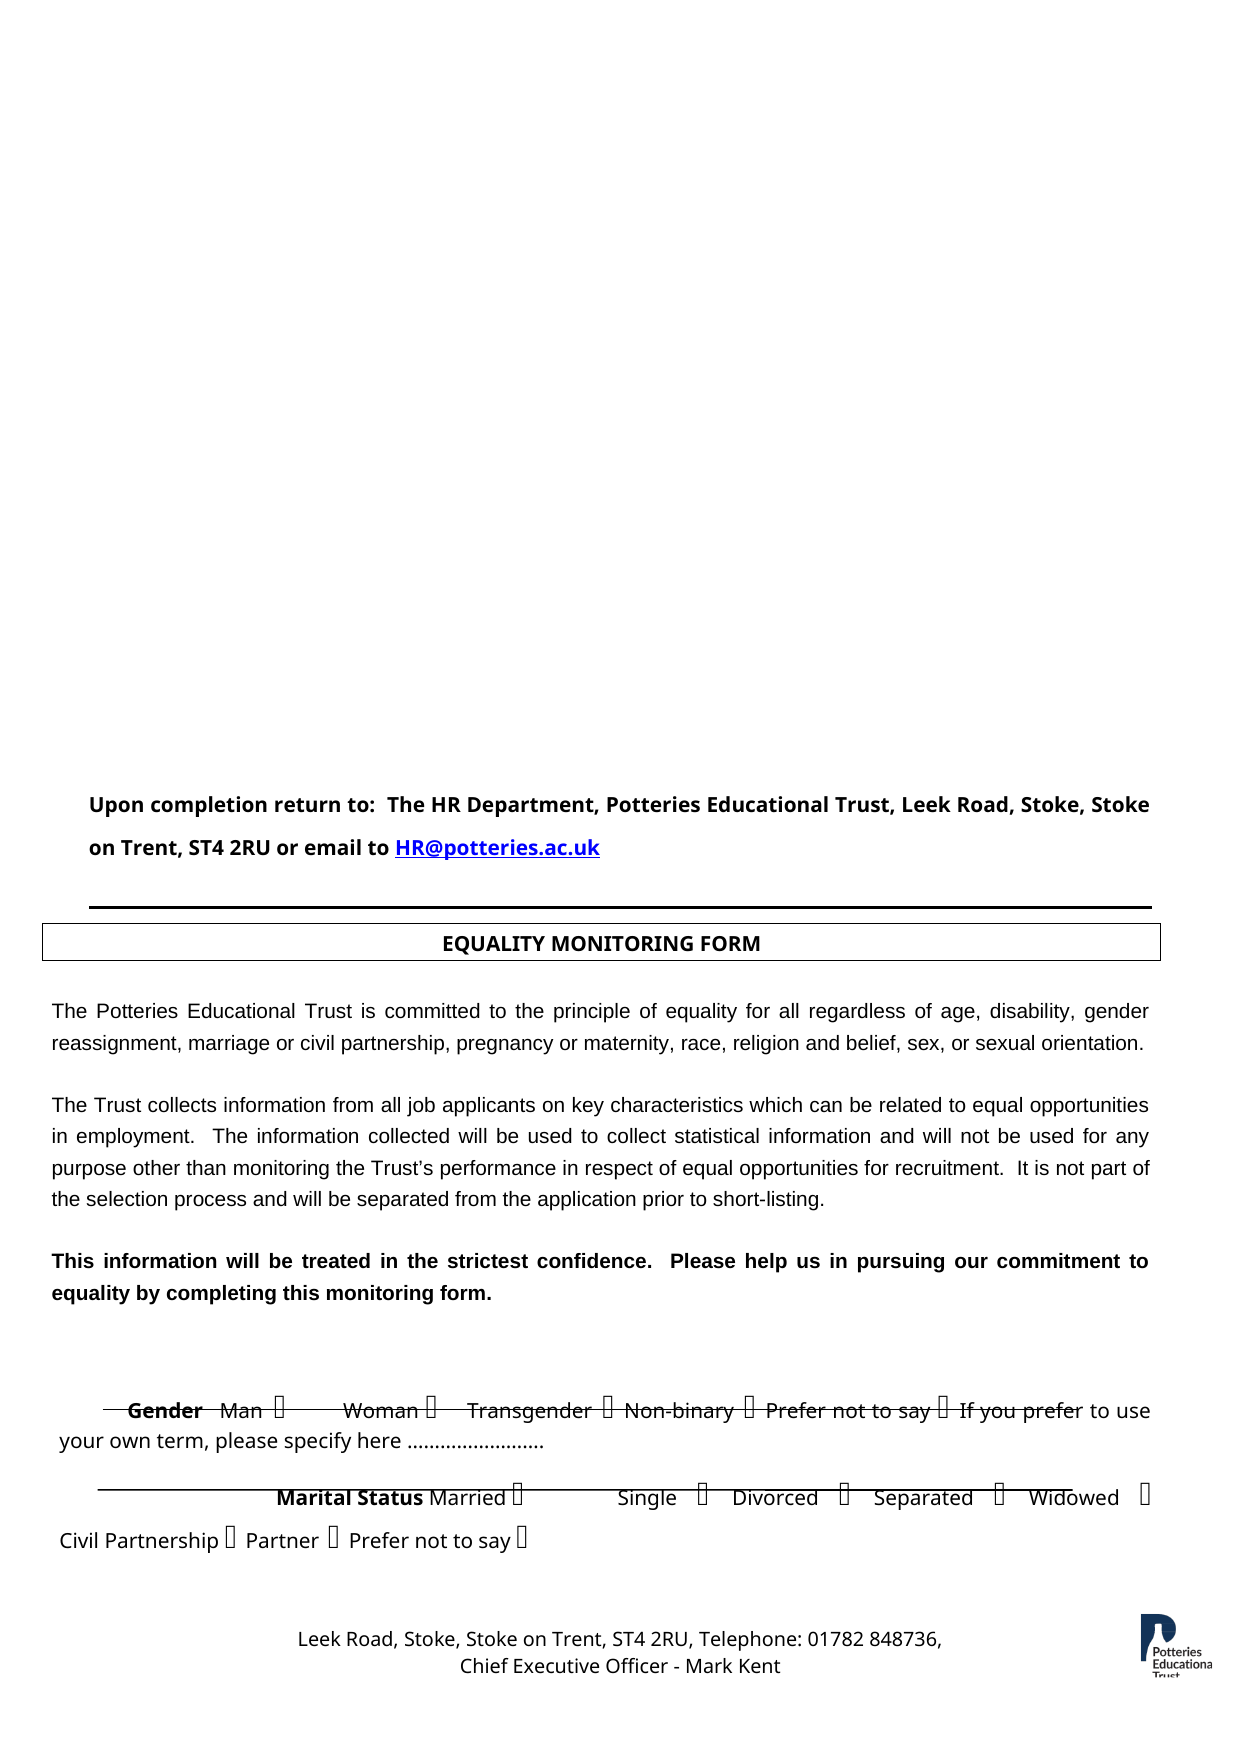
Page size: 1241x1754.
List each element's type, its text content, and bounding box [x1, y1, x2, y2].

text The Potteries Educational Trust is committed to the principle of equality for all regardless of age, disability, gender reassignment, marriage or civil partnership, pregnancy or maternity, race, religion and belief, sex, or sexual orientation. [51, 992, 1152, 1054]
text Marital Status Married Single Divorced Separated Widowed Civil Partnership Partner Prefer not to say [59, 1483, 1152, 1558]
picture [1140, 1613, 1212, 1677]
text Upon completion return to: The HR Department, Potteries Educational Trust, Leek Road, Stoke, Stoke on Trent, ST4 2RU or email to HR@potteries.ac.uk [89, 790, 1152, 861]
text Gender Man Woman Transgender Non-binary Prefer not to say If you prefer to use your own term, please specify here ……………………. [29, 1395, 1152, 1454]
text This information will be treated in the strictest confidence. Please help us in pursuing our commitment to equality by completing this monitoring form. [51, 1242, 1152, 1304]
text EQUALITY MONITORING FORM [43, 924, 1160, 960]
text The Trust collects information from all job applicants on key characteristics which can be related to equal opportunities in employment. The information collected will be used to collect statistical information and will not be used for any purpose other than monitoring the Trust’s performance in respect of equal opportunities for recruitment. It is not part of the selection process and will be separated from the application prior to short-listing. [51, 1086, 1152, 1211]
